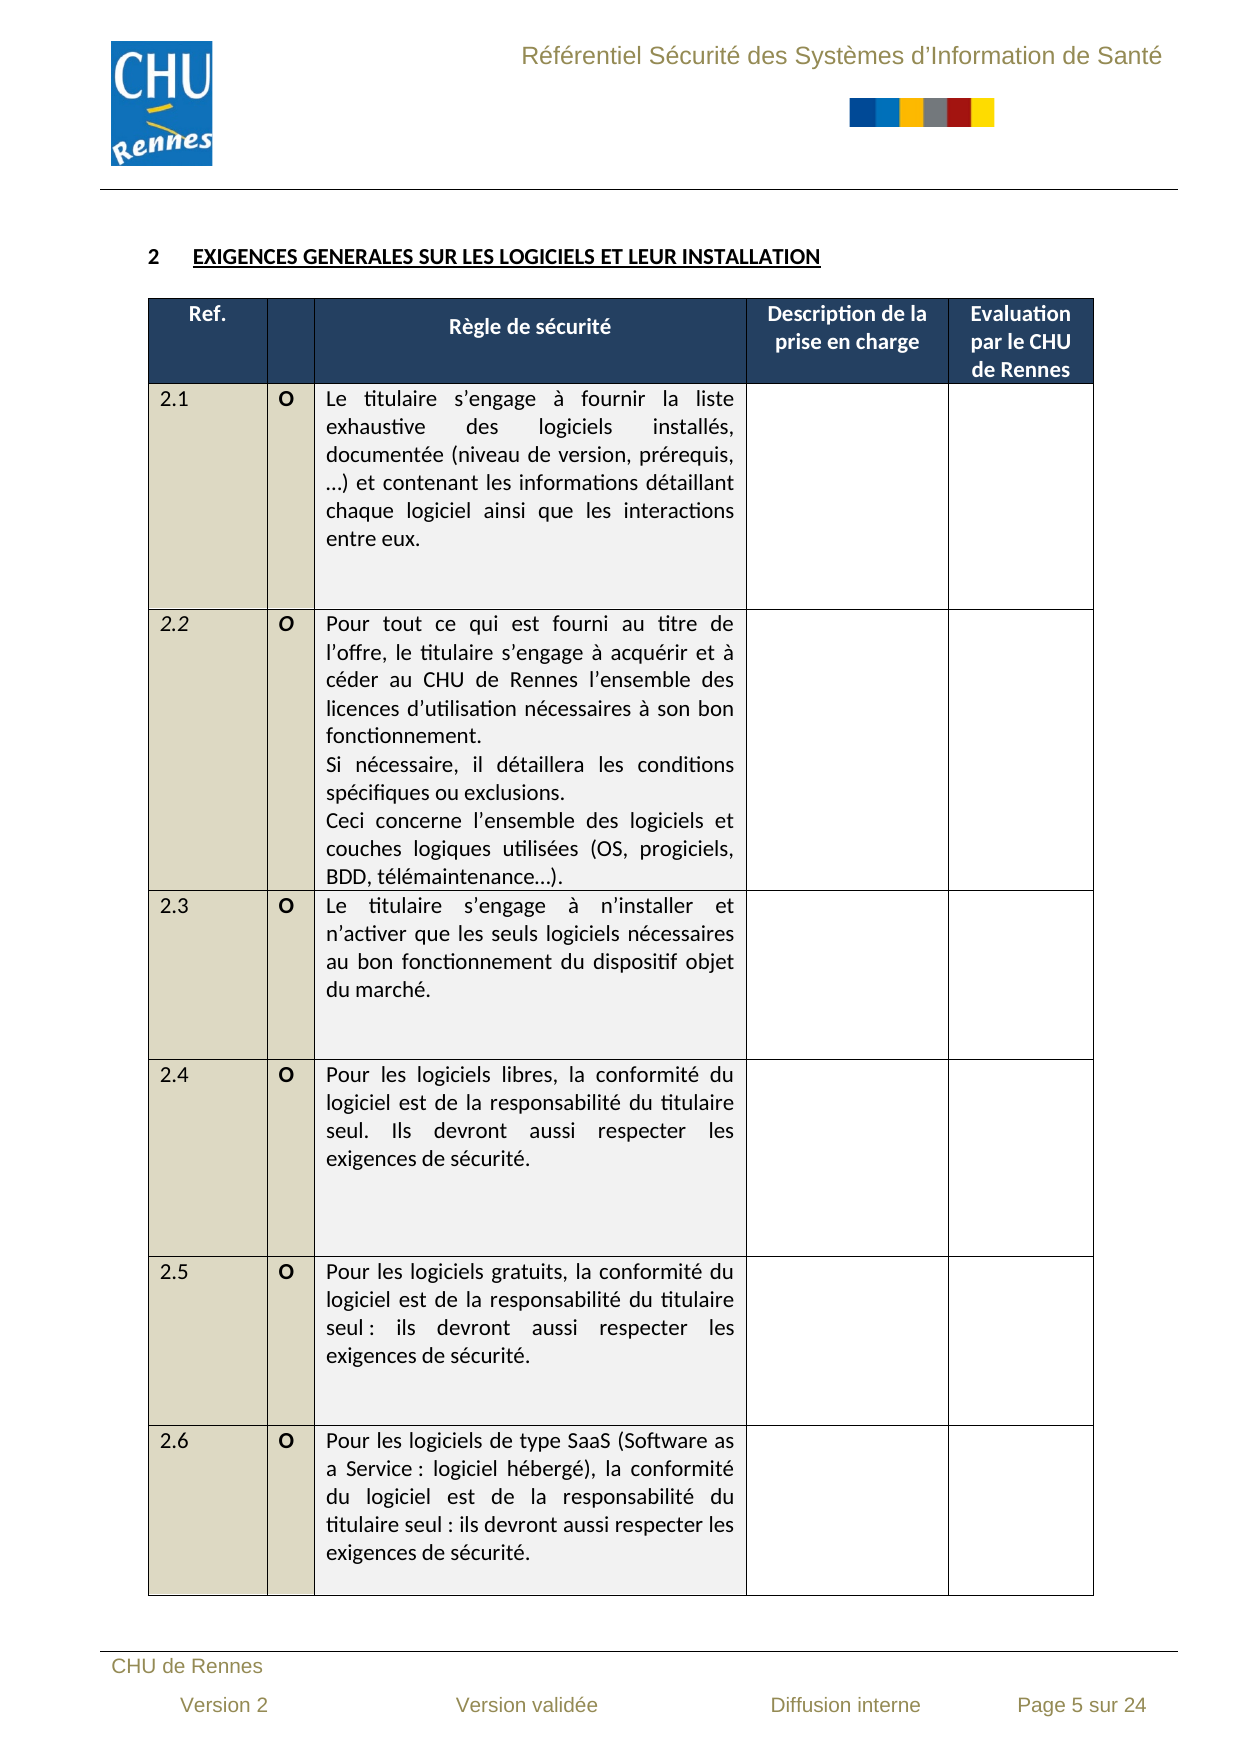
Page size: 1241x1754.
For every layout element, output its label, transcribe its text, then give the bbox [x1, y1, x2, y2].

table_cell [949, 384, 1093, 608]
table_header Description de la prise en charge [747, 299, 948, 383]
table_header Evaluation par le CHU de Rennes [949, 299, 1093, 383]
table_cell [949, 1426, 1093, 1594]
table_cell 2.2 [149, 610, 267, 890]
table_cell [747, 384, 948, 608]
table_cell [949, 1257, 1093, 1425]
table_cell O [268, 891, 314, 1059]
table_cell [747, 1257, 948, 1425]
table_cell [949, 1060, 1093, 1256]
table_cell Pour les logiciels libres, la conformité du logiciel est de la responsabilité du titulaire seul. Ils devront aussi respecter les exigences de sécurité. [315, 1060, 746, 1256]
table_cell Pour tout ce qui est fourni au titre de l’offre, le titulaire s’engage à acquérir et à céder au CHU de Rennes l’ensemble des licences d’utilisation nécessaires à son bon fonctionnement. Si nécessaire, il détaillera les conditions spécifiques ou exclusions. Ceci concerne l’ensemble des logiciels et couches logiques utilisées (OS, progiciels, BDD, télémaintenance…). [315, 610, 746, 890]
table_cell O [268, 384, 314, 608]
table_cell [747, 1426, 948, 1594]
table_cell O [268, 1060, 314, 1256]
subtitle Exigences GENERALES sur les logiciels et leur installation [148, 242, 1092, 270]
table_cell Pour les logiciels gratuits, la conformité du logiciel est de la responsabilité du titulaire seul : ils devront aussi respecter les exigences de sécurité. [315, 1257, 746, 1425]
table_cell Le titulaire s’engage à fournir la liste exhaustive des logiciels installés, documentée (niveau de version, prérequis, …) et contenant les informations détaillant chaque logiciel ainsi que les interactions entre eux. [315, 384, 746, 608]
table_header Ref. [149, 299, 267, 383]
table_cell [747, 1060, 948, 1256]
table_cell [949, 610, 1093, 890]
table_cell 2.4 [149, 1060, 267, 1256]
table_cell O [268, 1257, 314, 1425]
table_cell [747, 891, 948, 1059]
table_cell 2.5 [149, 1257, 267, 1425]
table_cell Le titulaire s’engage à n’installer et n’activer que les seuls logiciels nécessaires au bon fonctionnement du dispositif objet du marché. [315, 891, 746, 1059]
table_cell [949, 891, 1093, 1059]
table_header Règle de sécurité [315, 299, 746, 383]
table_cell O [268, 1426, 314, 1594]
picture [849, 98, 995, 127]
picture [111, 41, 213, 166]
table_cell [747, 610, 948, 890]
table_cell 2.3 [149, 891, 267, 1059]
table_cell 2.6 [149, 1426, 267, 1594]
table_cell Pour les logiciels de type SaaS (Software as a Service : logiciel hébergé), la conformité du logiciel est de la responsabilité du titulaire seul : ils devront aussi respecter les exigences de sécurité. [315, 1426, 746, 1594]
table_header [268, 299, 314, 383]
table_cell 2.1 [149, 384, 267, 608]
table_cell O [268, 610, 314, 890]
